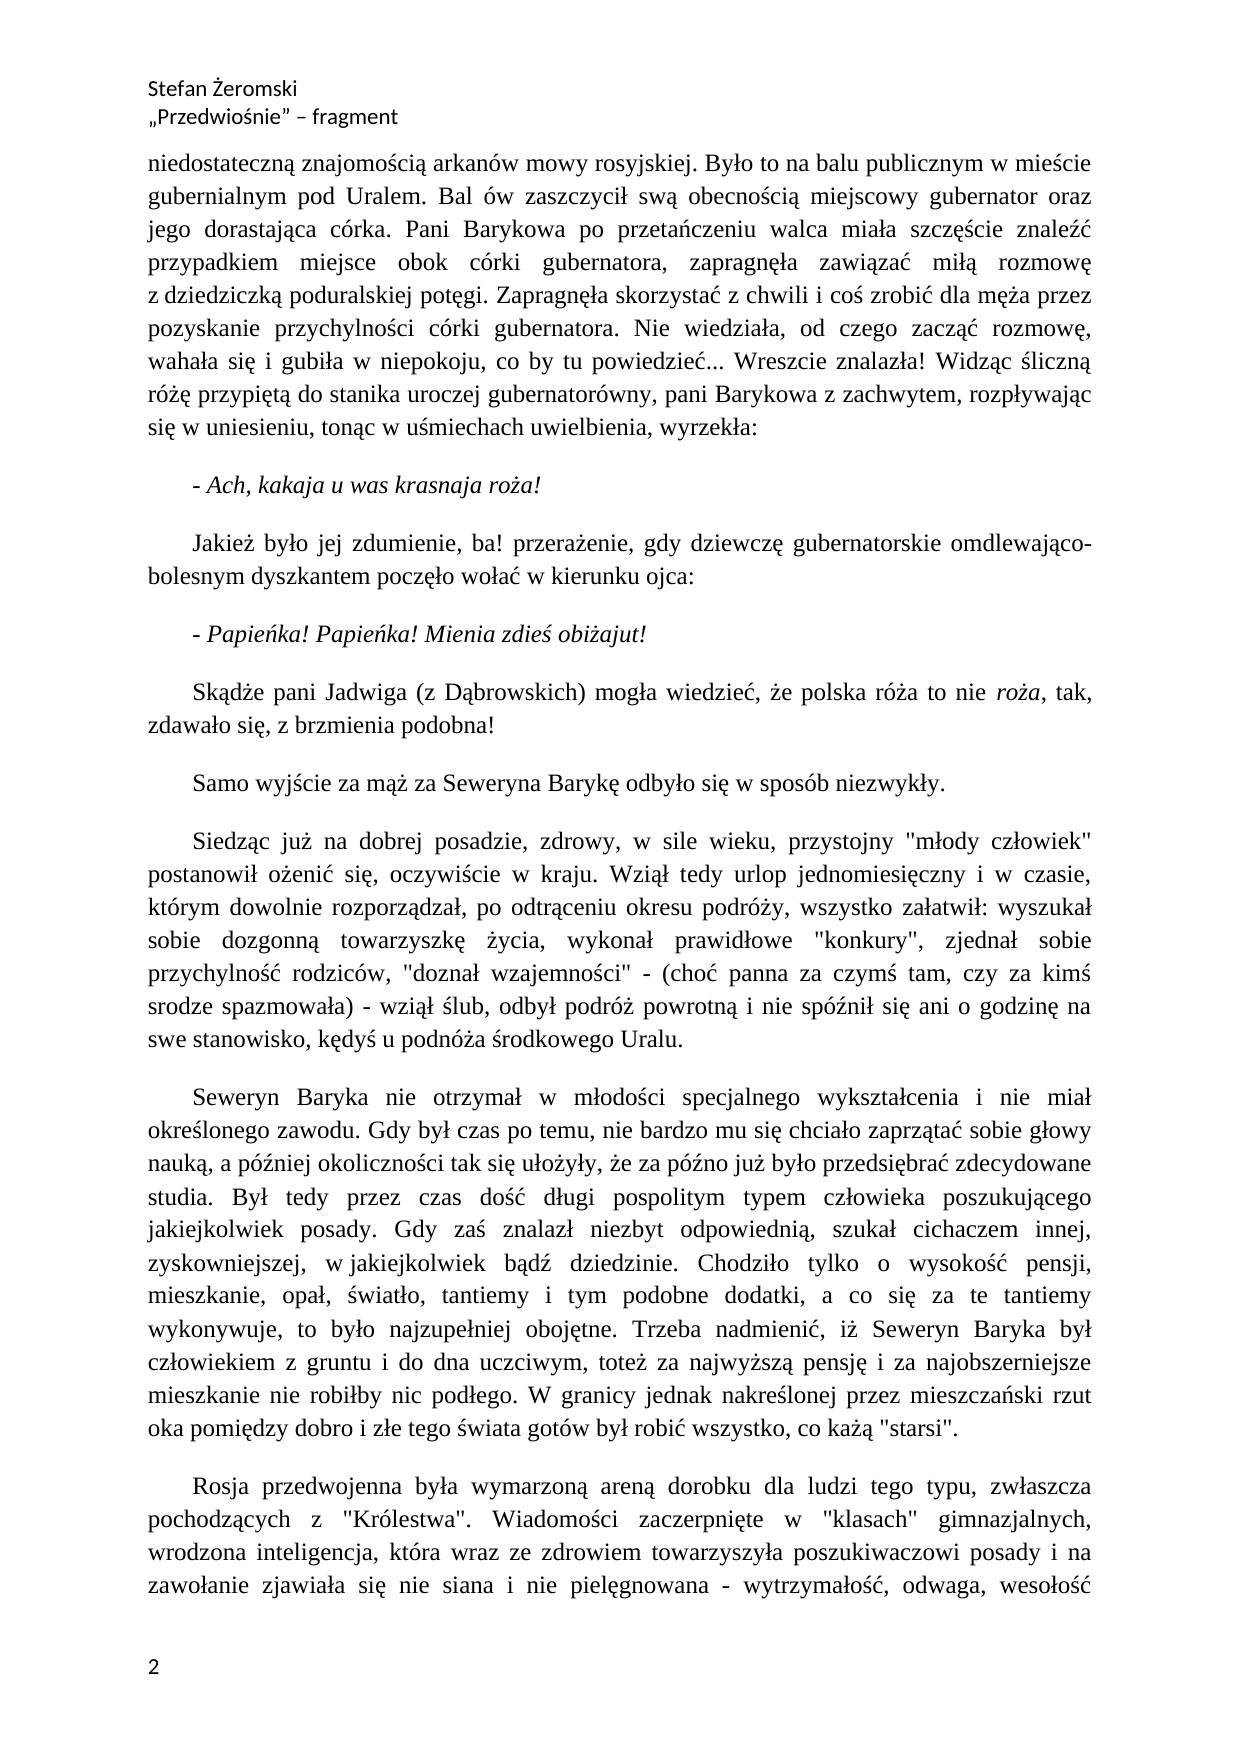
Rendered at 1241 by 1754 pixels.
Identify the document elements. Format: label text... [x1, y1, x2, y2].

text - Ach, kakaja u was krasnaja roża! [148, 470, 1092, 499]
text Siedząc już na dobrej posadzie, zdrowy, w sile wieku, przystojny "młody człowiek" postanowił ożenić się, oczywiście w kraju. Wziął tedy urlop jednomiesięczny i w czasie, którym dowolnie rozporządzał, po odtrąceniu okresu podróży, wszystko załatwił: wyszukał sobie dozgonną towarzyszkę życia, wykonał prawidłowe "konkury", zjednał sobie przychylność rodziców, "doznał wzajemności" - (choć panna za czymś tam, czy za kimś srodze spazmowała) - wziął ślub, odbył podróż powrotną i nie spóźnił się ani o godzinę na swe stanowisko, kędyś u podnóża środkowego Uralu. [148, 826, 1092, 1053]
text Seweryn Baryka nie otrzymał w młodości specjalnego wykształcenia i nie miał określonego zawodu. Gdy był czas po temu, nie bardzo mu się chciało zaprzątać sobie głowy nauką, a później okoliczności tak się ułożyły, że za późno już było przedsiębrać zdecydowane studia. Był tedy przez czas dość długi pospolitym typem człowieka poszukującego jakiejkolwiek posady. Gdy zaś znalazł niezbyt odpowiednią, szukał cichaczem innej, zyskowniejszej, w jakiejkolwiek bądź dziedzinie. Chodziło tylko o wysokość pensji, mieszkanie, opał, światło, tantiemy i tym podobne dodatki, a co się za te tantiemy wykonywuje, to było najzupełniej obojętne. Trzeba nadmienić, iż Seweryn Baryka był człowiekiem z gruntu i do dna uczciwym, toteż za najwyższą pensję i za najobszerniejsze mieszkanie nie robiłby nic podłego. W granicy jednak nakreślonej przez mieszczański rzut oka pomiędzy dobro i złe tego świata gotów był robić wszystko, co każą "starsi". [148, 1082, 1092, 1441]
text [148, 1471, 1092, 1598]
text Skądże pani Jadwiga (z Dąbrowskich) mogła wiedzieć, że polska róża to nie roża, tak, zdawało się, z brzmienia podobna! [148, 677, 1092, 739]
text - Papieńka! Papieńka! Mienia zdieś obiżajut! [148, 619, 1092, 648]
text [148, 148, 1092, 441]
text Samo wyjście za mąż za Seweryna Barykę odbyło się w sposób niezwykły. [148, 768, 1092, 797]
text Jakież było jej zdumienie, ba! przerażenie, gdy dziewczę gubernatorskie omdlewająco-bolesnym dyszkantem poczęło wołać w kierunku ojca: [148, 528, 1092, 590]
